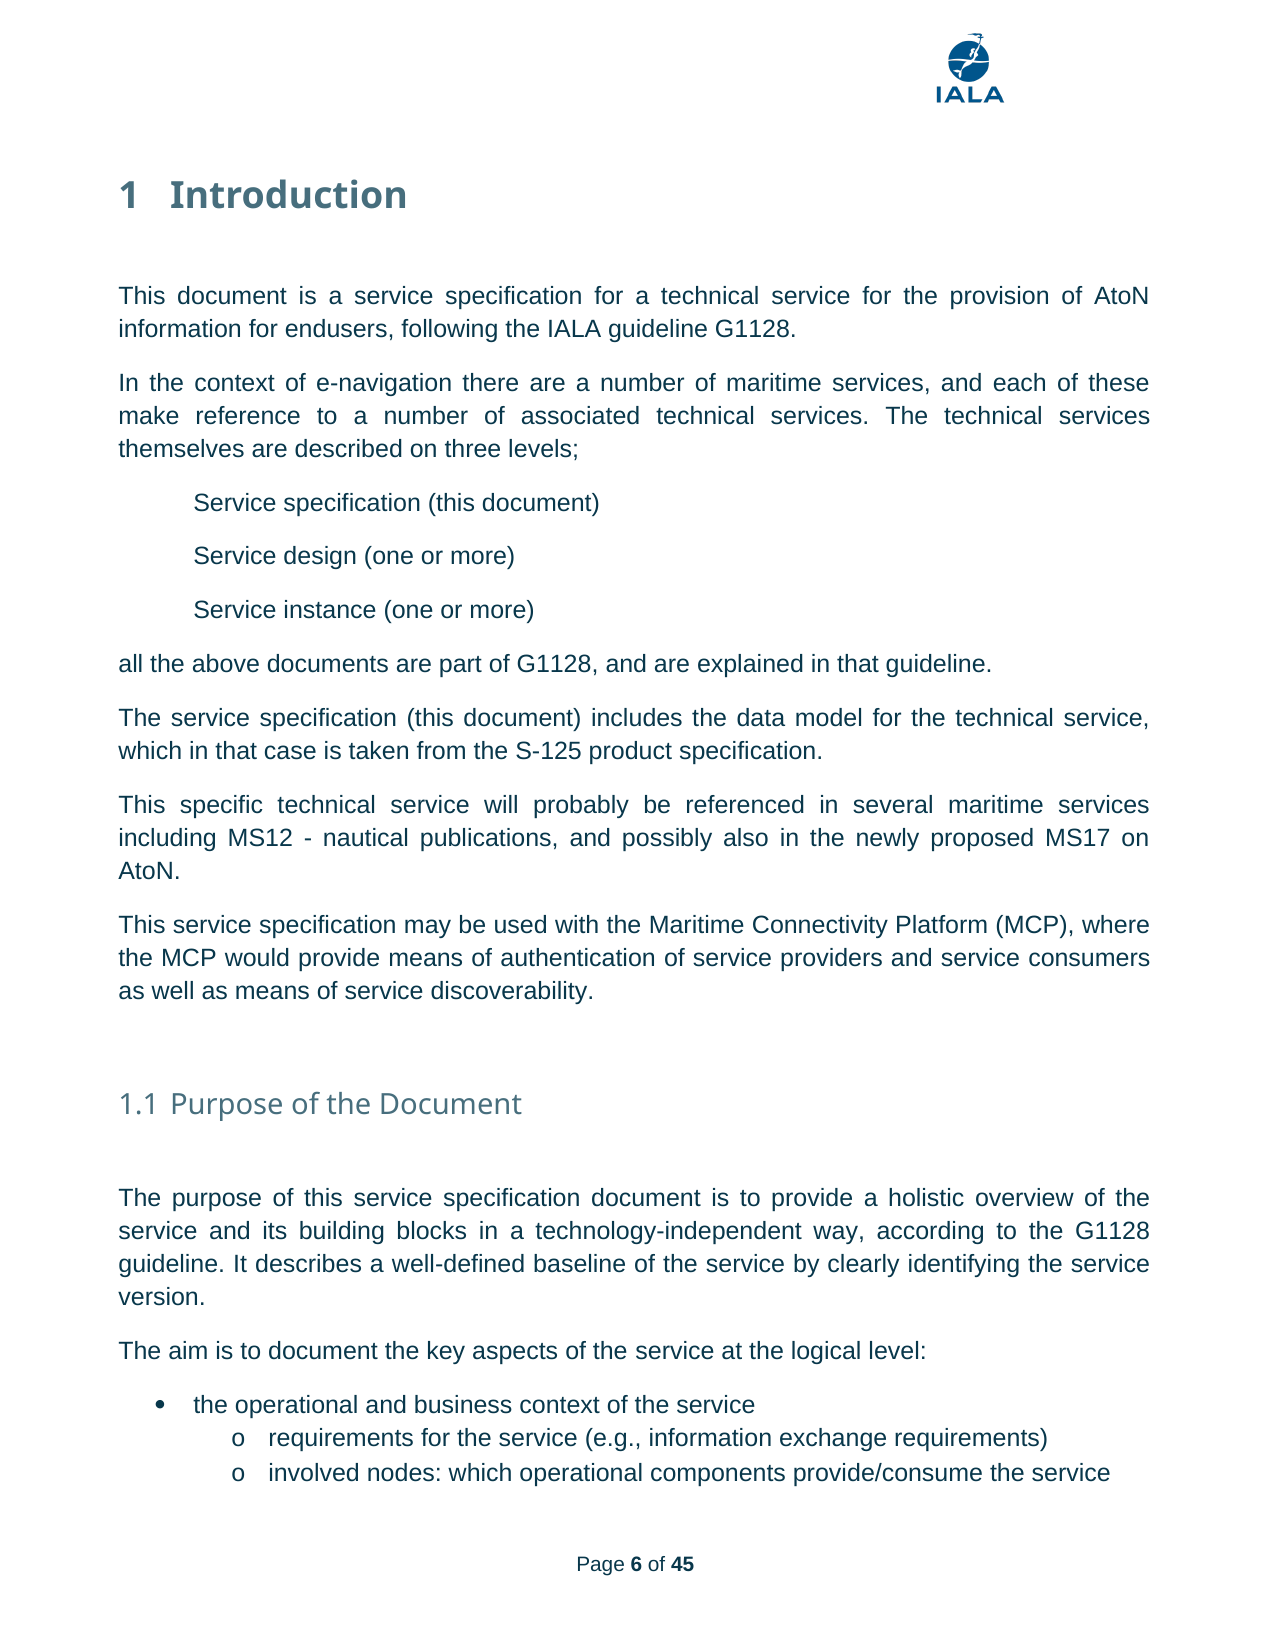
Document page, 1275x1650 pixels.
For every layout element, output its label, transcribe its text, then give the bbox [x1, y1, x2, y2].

text Service specification (this document) [118, 487, 1152, 516]
text In the context of e-navigation there are a number of maritime services, and each of these make reference to a number of associated technical services. The technical services themselves are described on three levels; [118, 368, 1152, 462]
picture [921, 25, 1016, 118]
text all the above documents are part of G1128, and are explained in that guideline. [118, 649, 1152, 678]
text This document is a service specification for a technical service for the provision of AtoN information for endusers, following the IALA guideline G1128. [118, 281, 1152, 342]
text This specific technical service will probably be referenced in several maritime services including MS12 - nautical publications, and possibly also in the newly proposed MS17 on AtoN. [118, 790, 1152, 884]
text This service specification may be used with the Maritime Connectivity Platform (MCP), where the MCP would provide means of authentication of service providers and service consumers as well as means of service discoverability. [118, 910, 1152, 1004]
text Service design (one or more) [118, 541, 1152, 570]
text Service instance (one or more) [118, 595, 1152, 624]
subtitle Introduction [118, 168, 1152, 219]
text The service specification (this document) includes the data model for the technical service, which in that case is taken from the S-125 product specification. [118, 703, 1152, 765]
text The purpose of this service specification document is to provide a holistic overview of the service and its building blocks in a technology-independent way, according to the G1128 guideline. It describes a well-defined baseline of the service by clearly identifying the service version. [118, 1183, 1152, 1311]
subtitle Purpose of the Document [118, 1083, 1152, 1123]
list the operational and business context of the service [156, 1390, 1152, 1418]
list requirements for the service (e.g., information exchange requirements) [231, 1423, 1152, 1454]
text The aim is to document the key aspects of the service at the logical level: [118, 1336, 1152, 1364]
list involved nodes: which operational components provide/consume the service [231, 1458, 1152, 1489]
